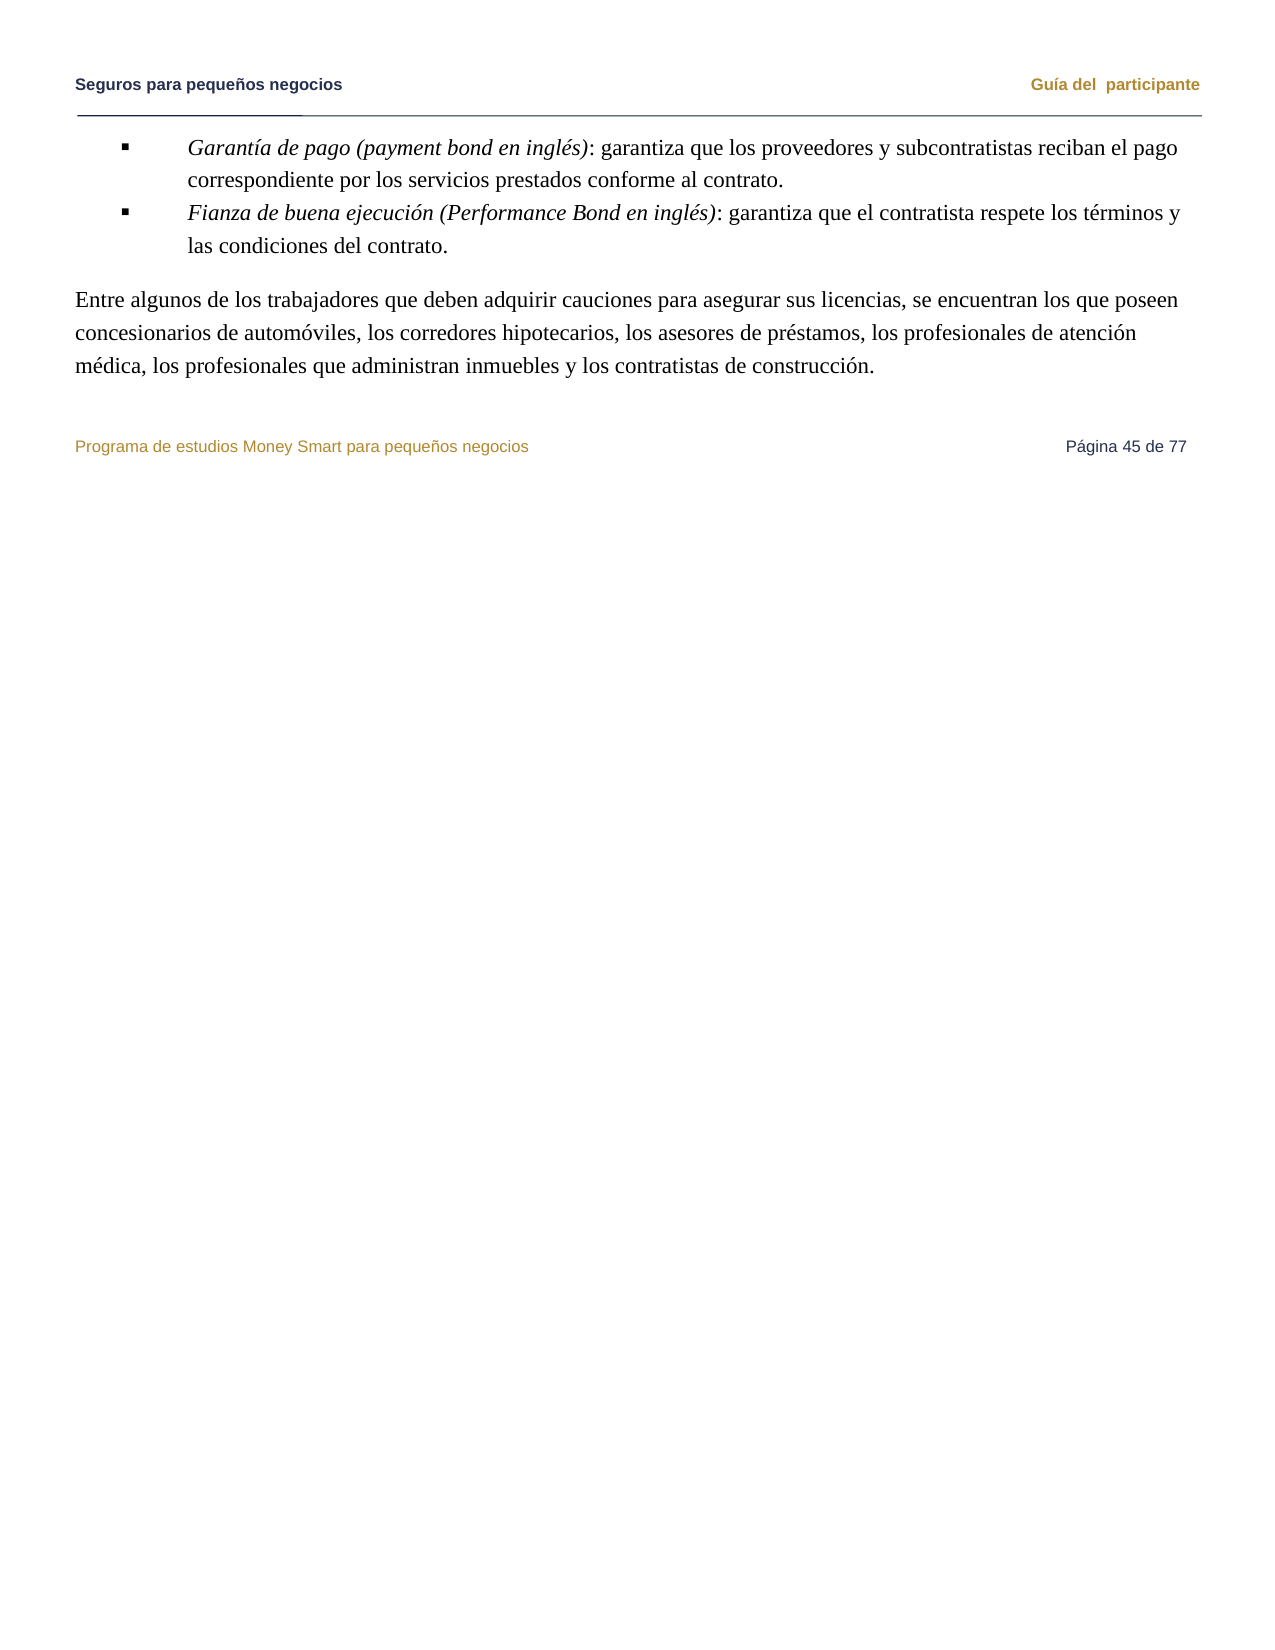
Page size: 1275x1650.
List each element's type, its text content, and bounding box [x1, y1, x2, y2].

list Garantía de pago (payment bond en inglés): garantiza que los proveedores y subcontratistas reciban el pago correspondiente por los servicios prestados conforme al contrato. [120, 134, 1200, 193]
list Fianza de buena ejecución (Performance Bond en inglés): garantiza que el contratista respete los términos y las condiciones del contrato. [120, 199, 1200, 259]
picture [75, 0, 1202, 267]
text Entre algunos de los trabajadores que deben adquirir cauciones para asegurar sus licencias, se encuentran los que poseen concesionarios de automóviles, los corredores hipotecarios, los asesores de préstamos, los profesionales de atención médica, los profesionales que administran inmuebles y los contratistas de construcción. [75, 286, 1200, 378]
